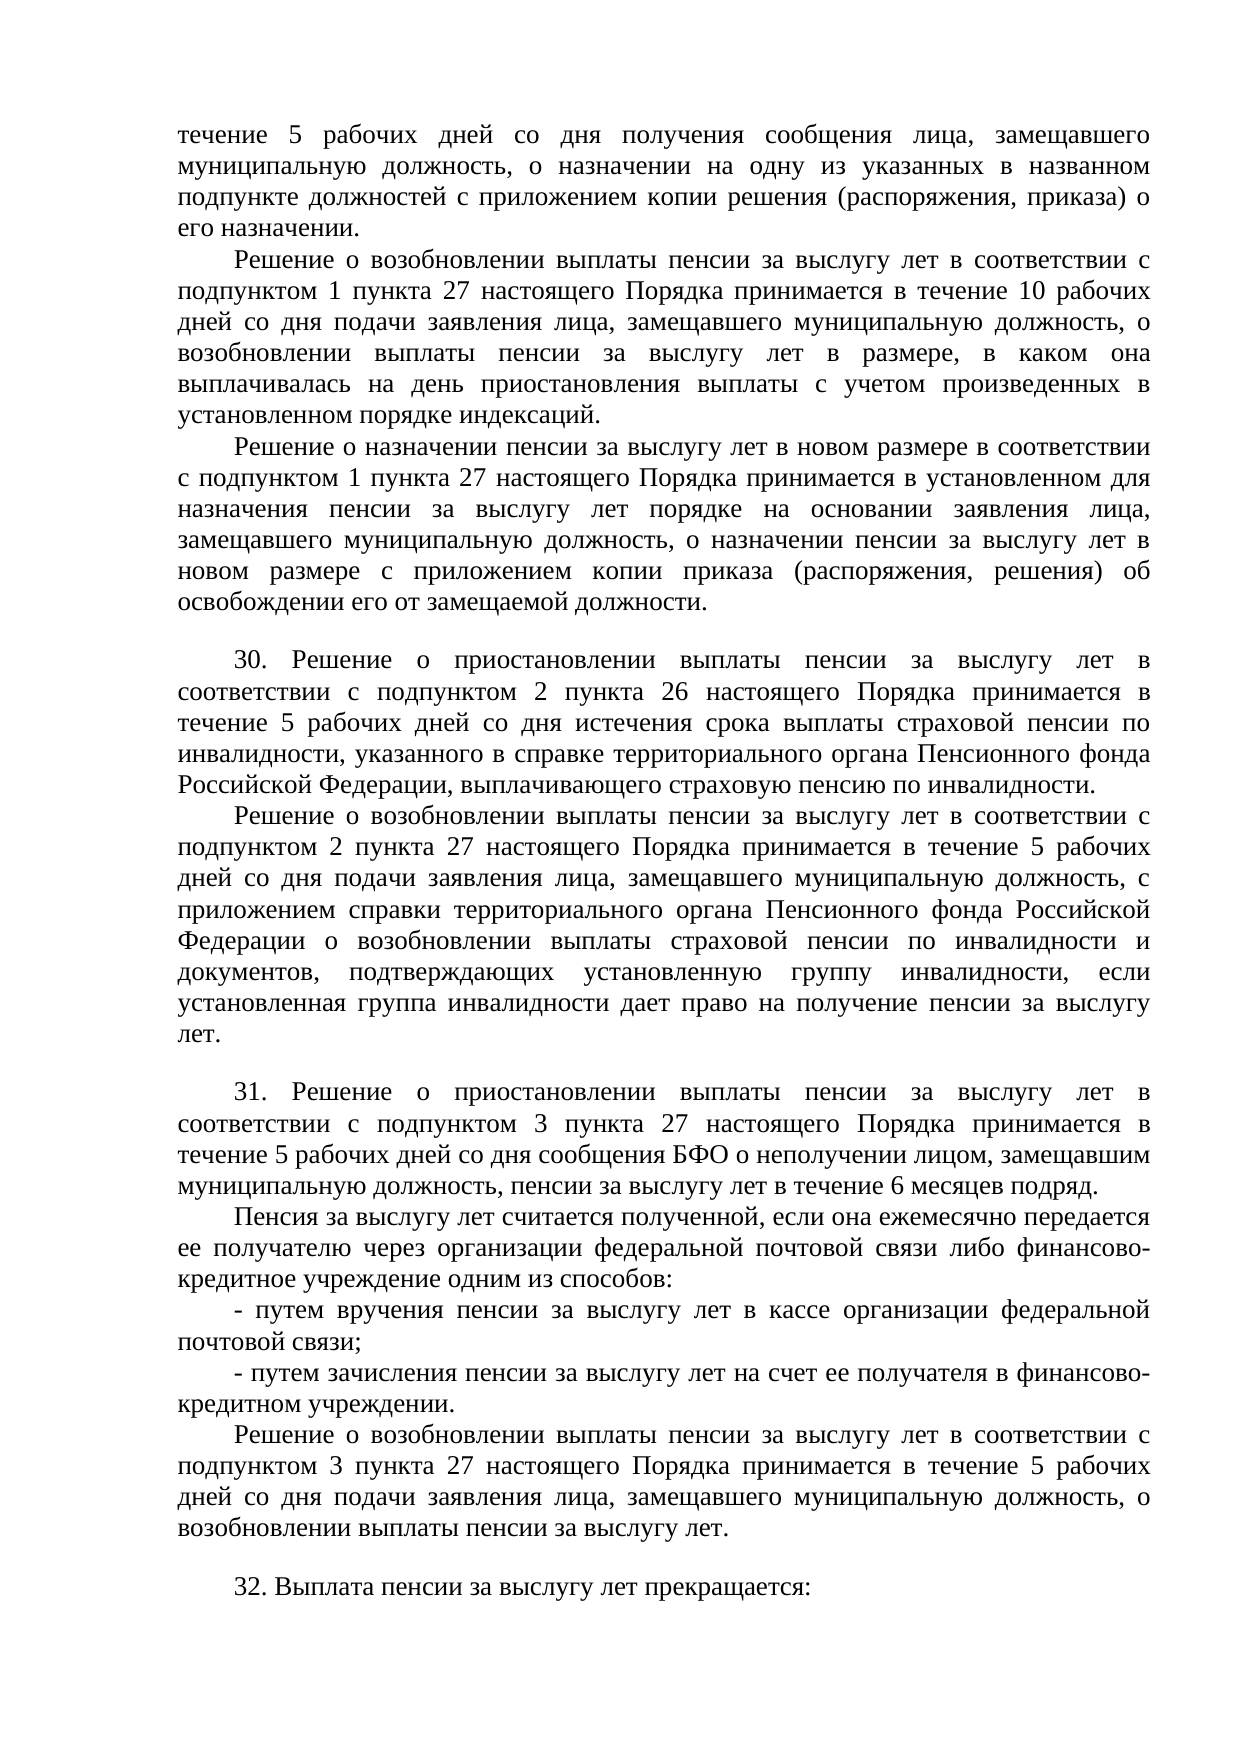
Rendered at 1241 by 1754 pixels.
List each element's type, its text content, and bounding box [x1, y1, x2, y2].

text - путем зачисления пенсии за выслугу лет на счет ее получателя в финансово-кредитном учреждении. [177, 1356, 1152, 1418]
text Пенсия за выслугу лет считается полученной, если она ежемесячно передается ее получателю через организации федеральной почтовой связи либо финансово-кредитное учреждение одним из способов: [177, 1200, 1152, 1293]
text Решение о возобновлении выплаты пенсии за выслугу лет в соответствии с подпунктом 1 пункта 27 настоящего Порядка принимается в течение 10 рабочих дней со дня подачи заявления лица, замещавшего муниципальную должность, о возобновлении выплаты пенсии за выслугу лет в размере, в каком она выплачивалась на день приостановления выплаты с учетом произведенных в установленном порядке индексаций. [177, 243, 1152, 429]
text Решение о назначении пенсии за выслугу лет в новом размере в соответствии с подпунктом 1 пункта 27 настоящего Порядка принимается в установленном для назначения пенсии за выслугу лет порядке на основании заявления лица, замещавшего муниципальную должность, о назначении пенсии за выслугу лет в новом размере с приложением копии приказа (распоряжения, решения) об освобождении его от замещаемой должности. [177, 429, 1152, 616]
text - путем вручения пенсии за выслугу лет в кассе организации федеральной почтовой связи; [177, 1293, 1152, 1356]
text 32. Выплата пенсии за выслугу лет прекращается: [177, 1570, 1152, 1601]
text 30. Решение о приостановлении выплаты пенсии за выслугу лет в соответствии с подпунктом 2 пункта 26 настоящего Порядка принимается в течение 5 рабочих дней со дня истечения срока выплаты страховой пенсии по инвалидности, указанного в справке территориального органа Пенсионного фонда Российской Федерации, выплачивающего страховую пенсию по инвалидности. [177, 643, 1152, 799]
text 31. Решение о приостановлении выплаты пенсии за выслугу лет в соответствии с подпунктом 3 пункта 27 настоящего Порядка принимается в течение 5 рабочих дней со дня сообщения БФО о неполучении лицом, замещавшим муниципальную должность, пенсии за выслугу лет в течение 6 месяцев подряд. [177, 1076, 1152, 1200]
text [177, 118, 1152, 243]
text Решение о возобновлении выплаты пенсии за выслугу лет в соответствии с подпунктом 3 пункта 27 настоящего Порядка принимается в течение 5 рабочих дней со дня подачи заявления лица, замещавшего муниципальную должность, о возобновлении выплаты пенсии за выслугу лет. [177, 1418, 1152, 1543]
text Решение о возобновлении выплаты пенсии за выслугу лет в соответствии с подпунктом 2 пункта 27 настоящего Порядка принимается в течение 5 рабочих дней со дня подачи заявления лица, замещавшего муниципальную должность, с приложением справки территориального органа Пенсионного фонда Российской Федерации о возобновлении выплаты страховой пенсии по инвалидности и документов, подтверждающих установленную группу инвалидности, если установленная группа инвалидности дает право на получение пенсии за выслугу лет. [177, 799, 1152, 1048]
